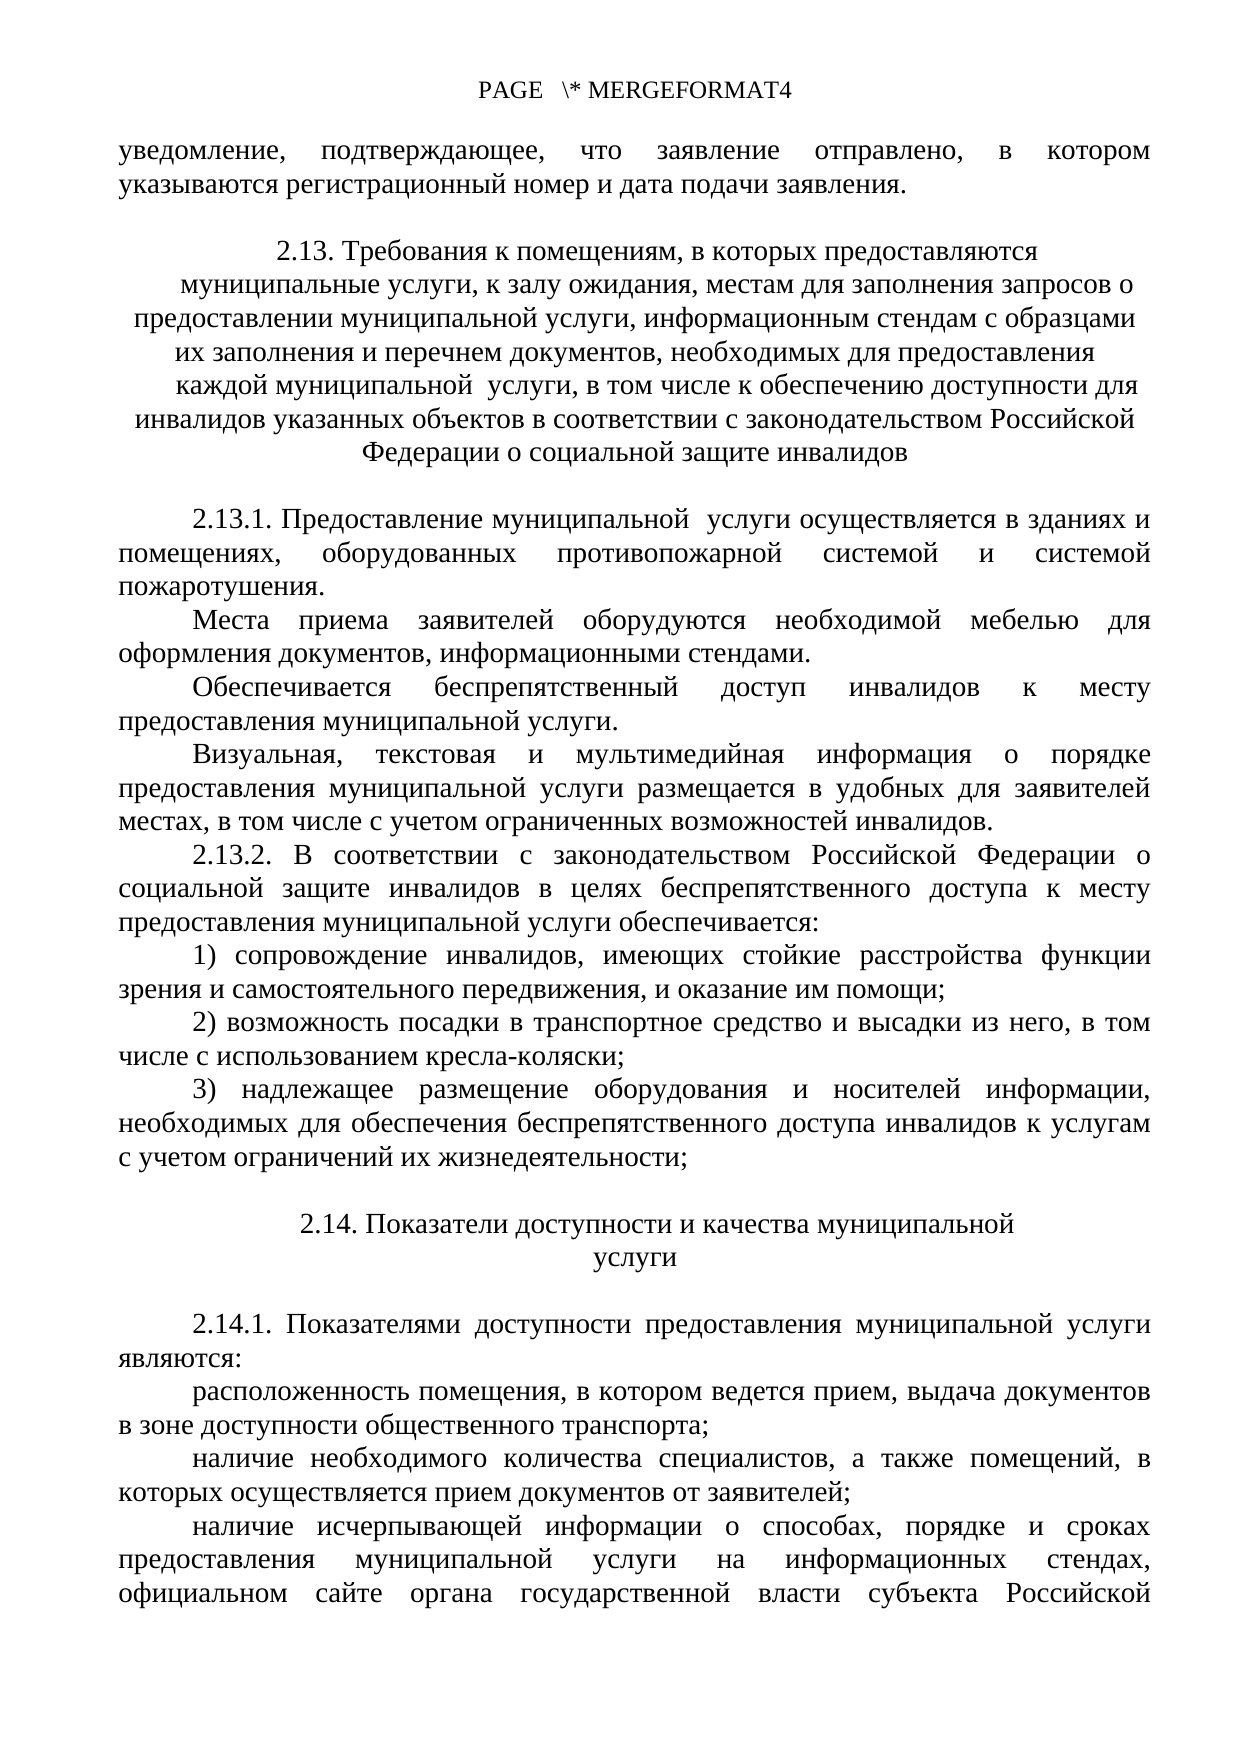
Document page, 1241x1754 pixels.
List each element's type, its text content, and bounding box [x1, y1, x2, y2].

text 2.14. Показатели доступности и качества муниципальной услуги [118, 1206, 1152, 1273]
text 2.14.1. Показателями доступности предоставления муниципальной услуги являются: [118, 1306, 1152, 1373]
text расположенность помещения, в котором ведется прием, выдача документов в зоне доступности общественного транспорта; [118, 1373, 1152, 1441]
text Визуальная, текстовая и мультимедийная информация о порядке предоставления муниципальной услуги размещается в удобных для заявителей местах, в том числе с учетом ограниченных возможностей инвалидов. [118, 736, 1152, 837]
text муниципальные услуги, к залу ожидания, местам для заполнения запросов о предоставлении муниципальной услуги, информационным стендам с образцами их заполнения и перечнем документов, необходимых для предоставления [118, 267, 1152, 367]
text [118, 132, 1152, 199]
text 2.13. Требования к помещениям, в которых предоставляются [118, 233, 1152, 267]
text 3) надлежащее размещение оборудования и носителей информации, необходимых для обеспечения беспрепятственного доступа инвалидов к услугам с учетом ограничений их жизнедеятельности; [118, 1072, 1152, 1172]
text 2.13.1. Предоставление муниципальной услуги осуществляется в зданиях и помещениях, оборудованных противопожарной системой и системой пожаротушения. [118, 501, 1152, 602]
text Места приема заявителей оборудуются необходимой мебелью для оформления документов, информационными стендами. [118, 602, 1152, 669]
text 1) сопровождение инвалидов, имеющих стойкие расстройства функции зрения и самостоятельного передвижения, и оказание им помощи; [118, 937, 1152, 1004]
text каждой муниципальной услуги, в том числе к обеспечению доступности для инвалидов указанных объектов в соответствии с законодательством Российской Федерации о социальной защите инвалидов [118, 367, 1152, 468]
text 2.13.2. В соответствии с законодательством Российской Федерации о социальной защите инвалидов в целях беспрепятственного доступа к месту предоставления муниципальной услуги обеспечивается: [118, 837, 1152, 937]
text Обеспечивается беспрепятственный доступ инвалидов к месту предоставления муниципальной услуги. [118, 669, 1152, 736]
text наличие необходимого количества специалистов, а также помещений, в которых осуществляется прием документов от заявителей; [118, 1441, 1152, 1508]
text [118, 1508, 1152, 1608]
text 2) возможность посадки в транспортное средство и высадки из него, в том числе с использованием кресла-коляски; [118, 1004, 1152, 1072]
